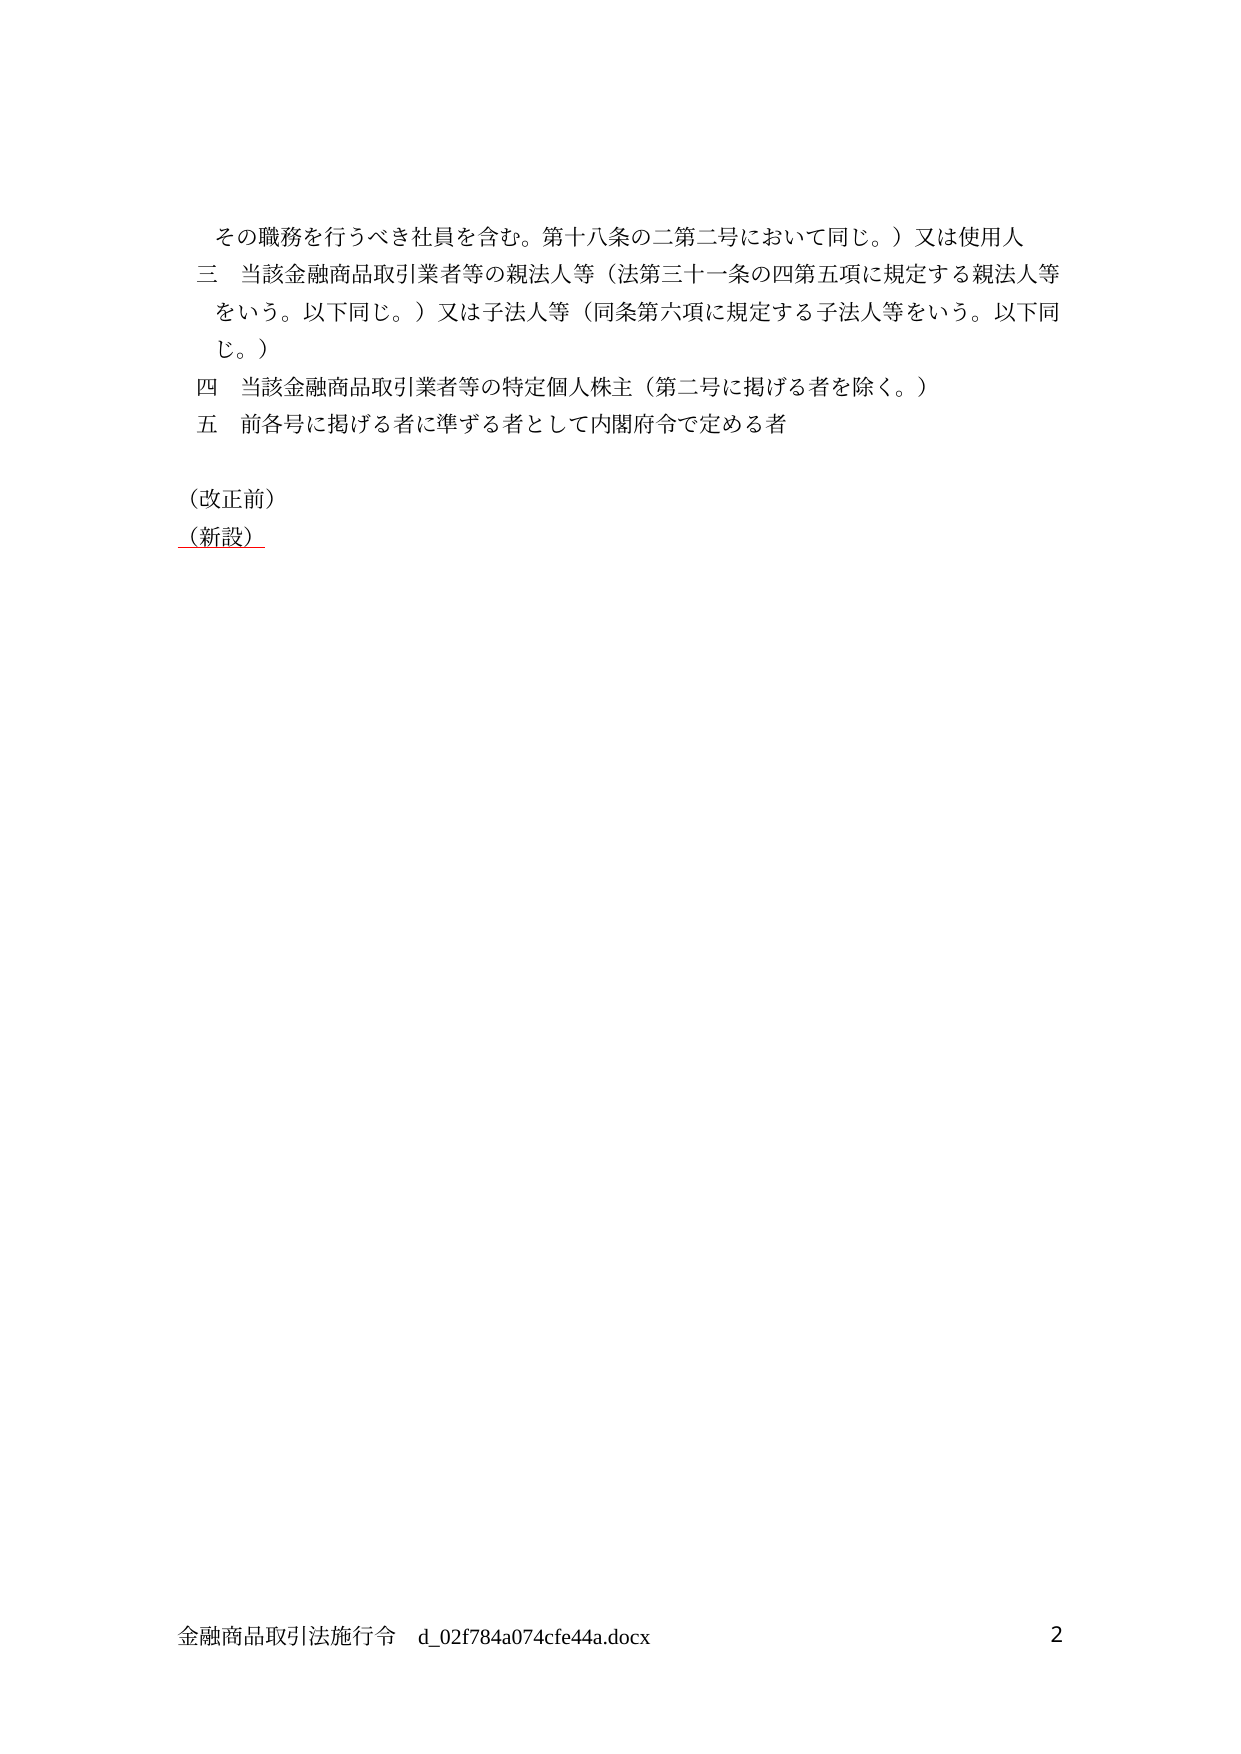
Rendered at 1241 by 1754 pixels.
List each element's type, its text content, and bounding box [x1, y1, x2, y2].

text 四 当該金融商品取引業者等の特定個人株主（第二号に掲げる者を除く。） [196, 367, 1063, 404]
text 三 当該金融商品取引業者等の親法人等（法第三十一条の四第五項に規定する親法人等をいう。以下同じ。）又は子法人等（同条第六項に規定する子法人等をいう。以下同じ。） [196, 254, 1063, 367]
text （新設） [177, 517, 1063, 554]
text （改正前） [177, 479, 1063, 517]
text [196, 217, 1063, 254]
text 五 前各号に掲げる者に準ずる者として内閣府令で定める者 [196, 404, 1063, 442]
